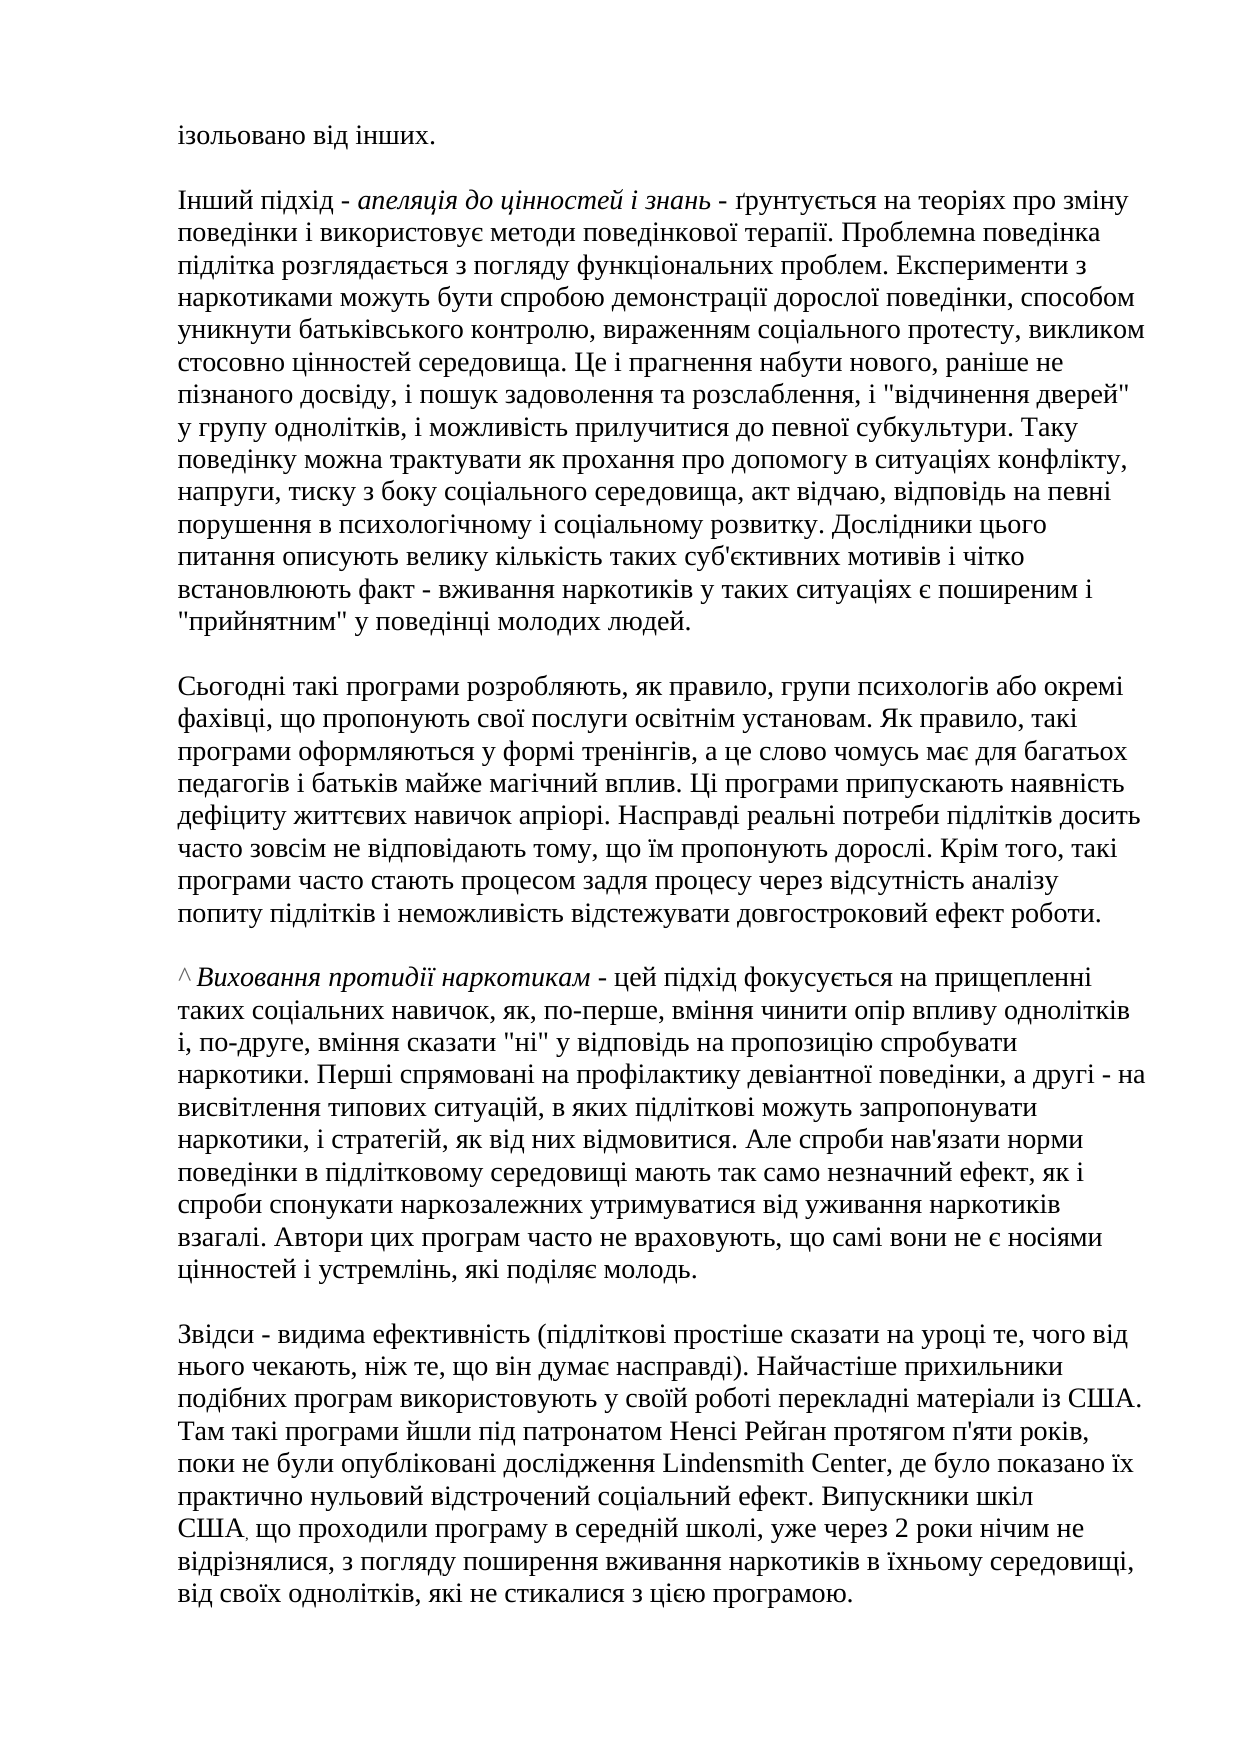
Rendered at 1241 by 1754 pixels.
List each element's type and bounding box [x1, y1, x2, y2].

text [177, 118, 1152, 1608]
